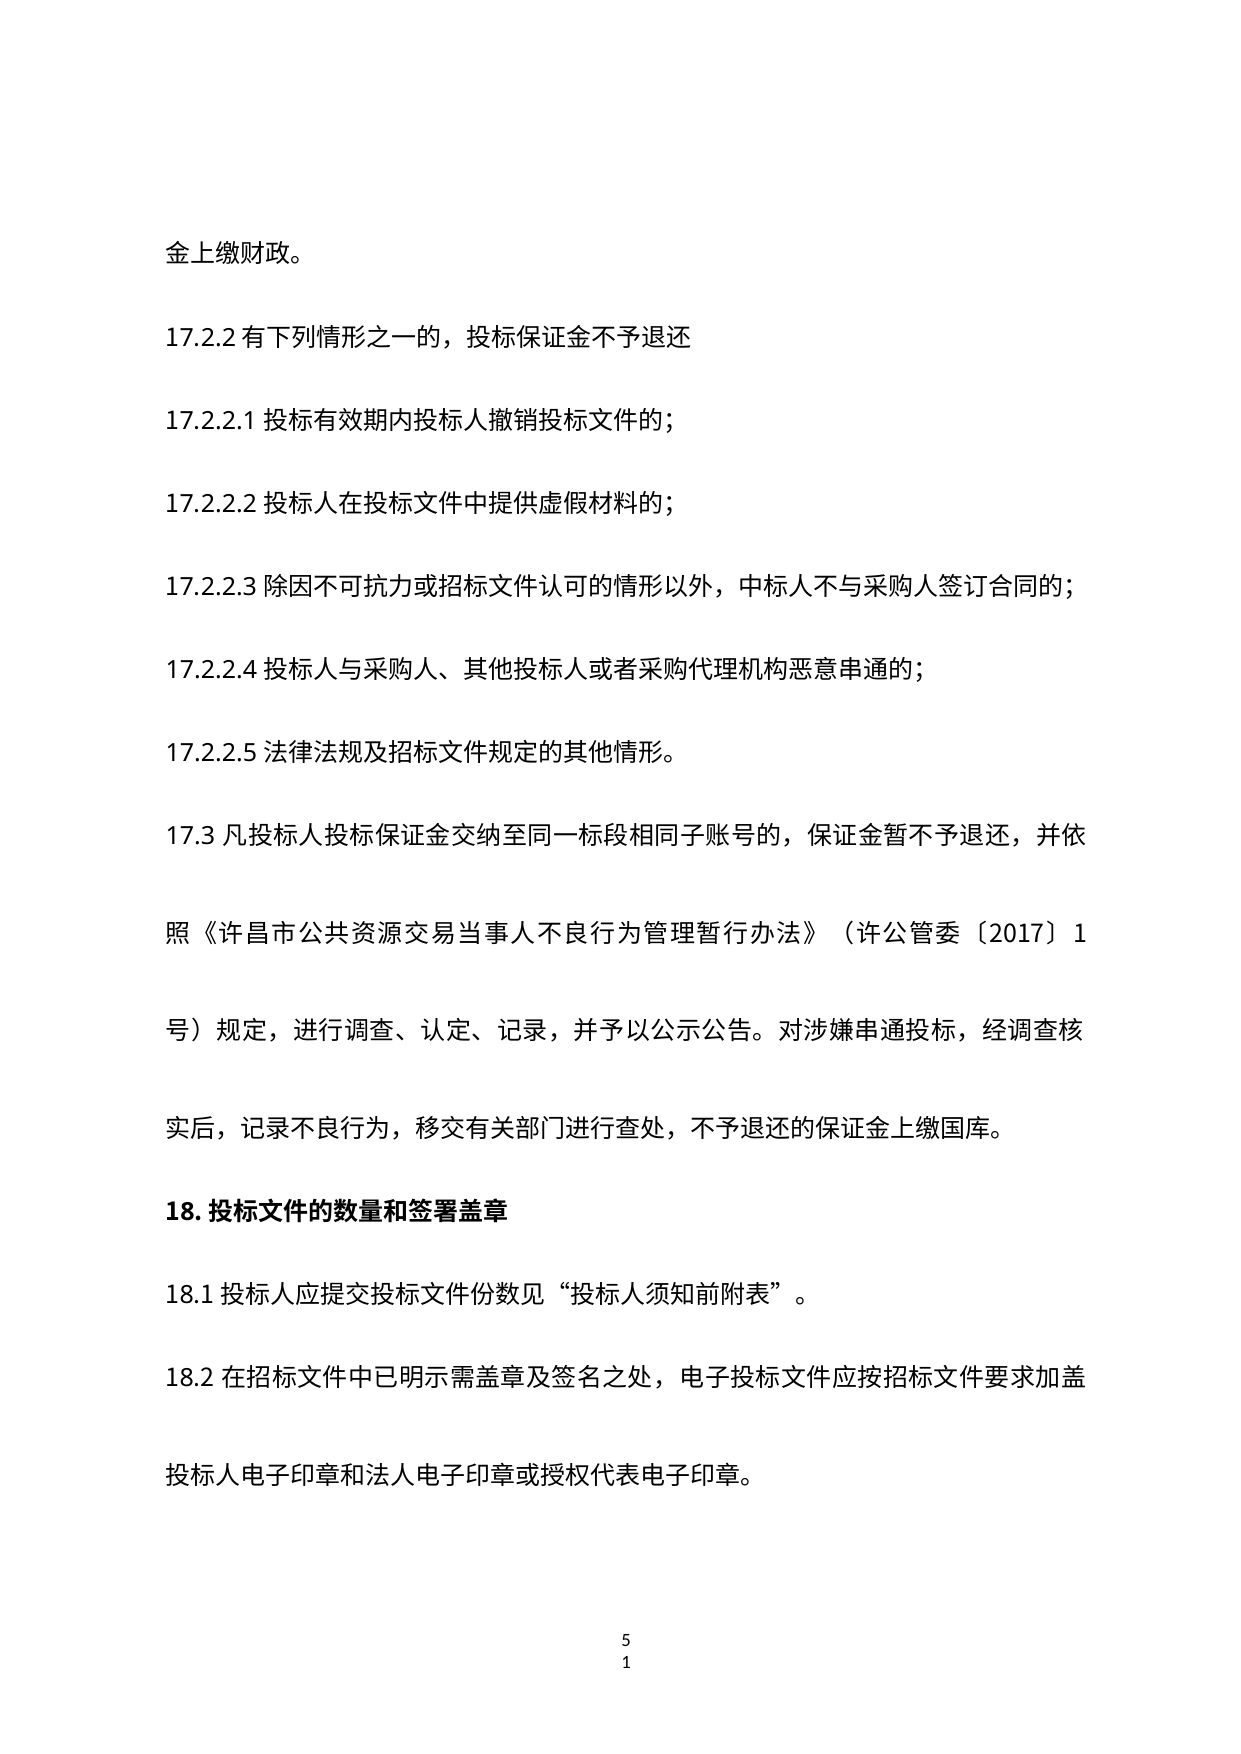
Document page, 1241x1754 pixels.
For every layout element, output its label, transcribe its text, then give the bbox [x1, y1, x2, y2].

text 17.2.2.4 投标人与采购人、其他投标人或者采购代理机构恶意串通的； [165, 635, 1087, 700]
text 17.3 凡投标人投标保证金交纳至同一标段相同子账号的，保证金暂不予退还，并依照《许昌市公共资源交易当事人不良行为管理暂行办法》（许公管委〔2017〕1号）规定，进行调查、认定、记录，并予以公示公告。对涉嫌串通投标，经调查核实后，记录不良行为，移交有关部门进行查处，不予退还的保证金上缴国库。 [165, 801, 1087, 1159]
text 17.2.2.3 除因不可抗力或招标文件认可的情形以外，中标人不与采购人签订合同的； [165, 552, 1087, 617]
text 17.2.2 有下列情形之一的，投标保证金不予退还 [165, 303, 1087, 368]
text 17.2.2.1 投标有效期内投标人撤销投标文件的； [165, 386, 1087, 451]
text 18.1 投标人应提交投标文件份数见“投标人须知前附表”。 [165, 1260, 1087, 1325]
text 18. 投标文件的数量和签署盖章 [165, 1177, 1087, 1242]
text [165, 219, 1087, 284]
text 17.2.2.5 法律法规及招标文件规定的其他情形。 [165, 718, 1087, 783]
text 17.2.2.2 投标人在投标文件中提供虚假材料的； [165, 469, 1087, 534]
text 18.2 在招标文件中已明示需盖章及签名之处，电子投标文件应按招标文件要求加盖投标人电子印章和法人电子印章或授权代表电子印章。 [165, 1343, 1087, 1506]
